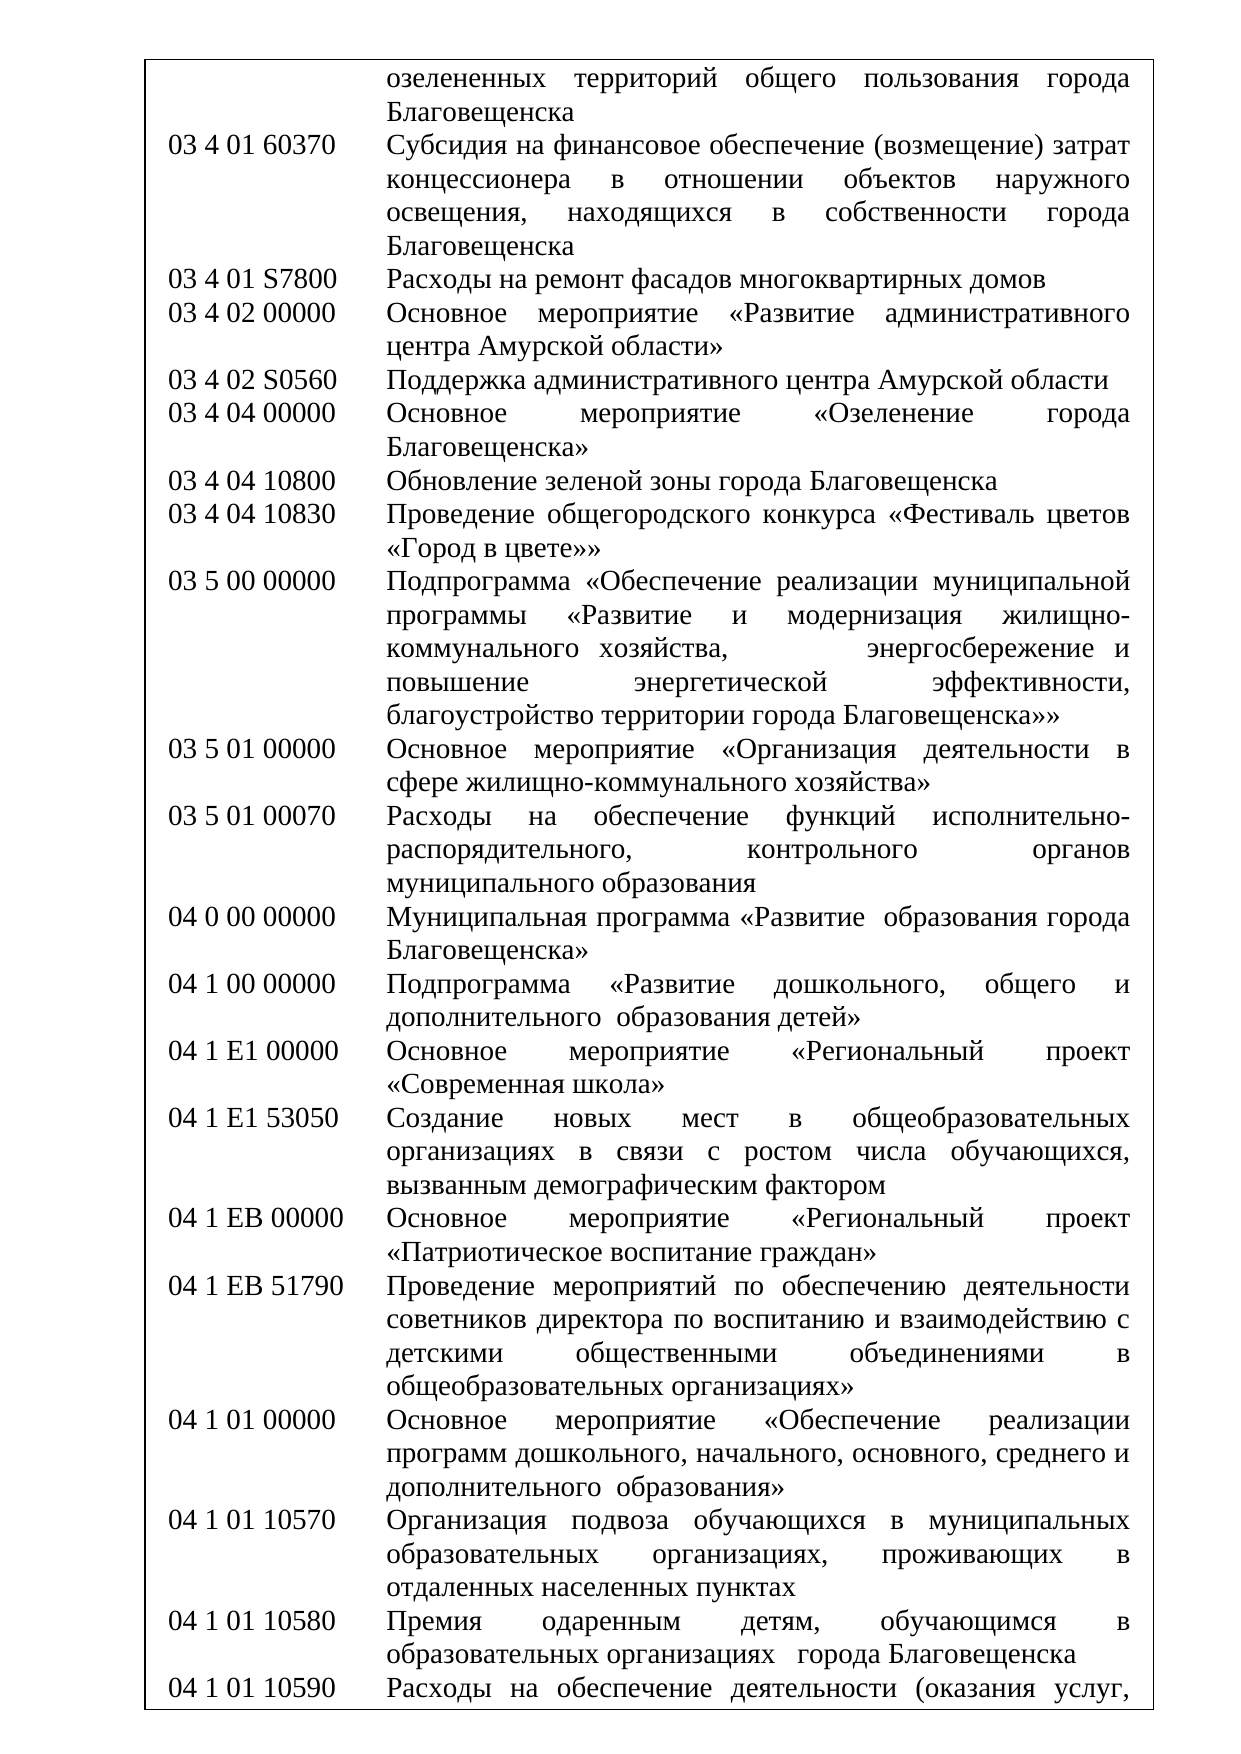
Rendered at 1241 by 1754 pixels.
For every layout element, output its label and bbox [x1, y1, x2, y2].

table_cell [146, 60, 1153, 1708]
